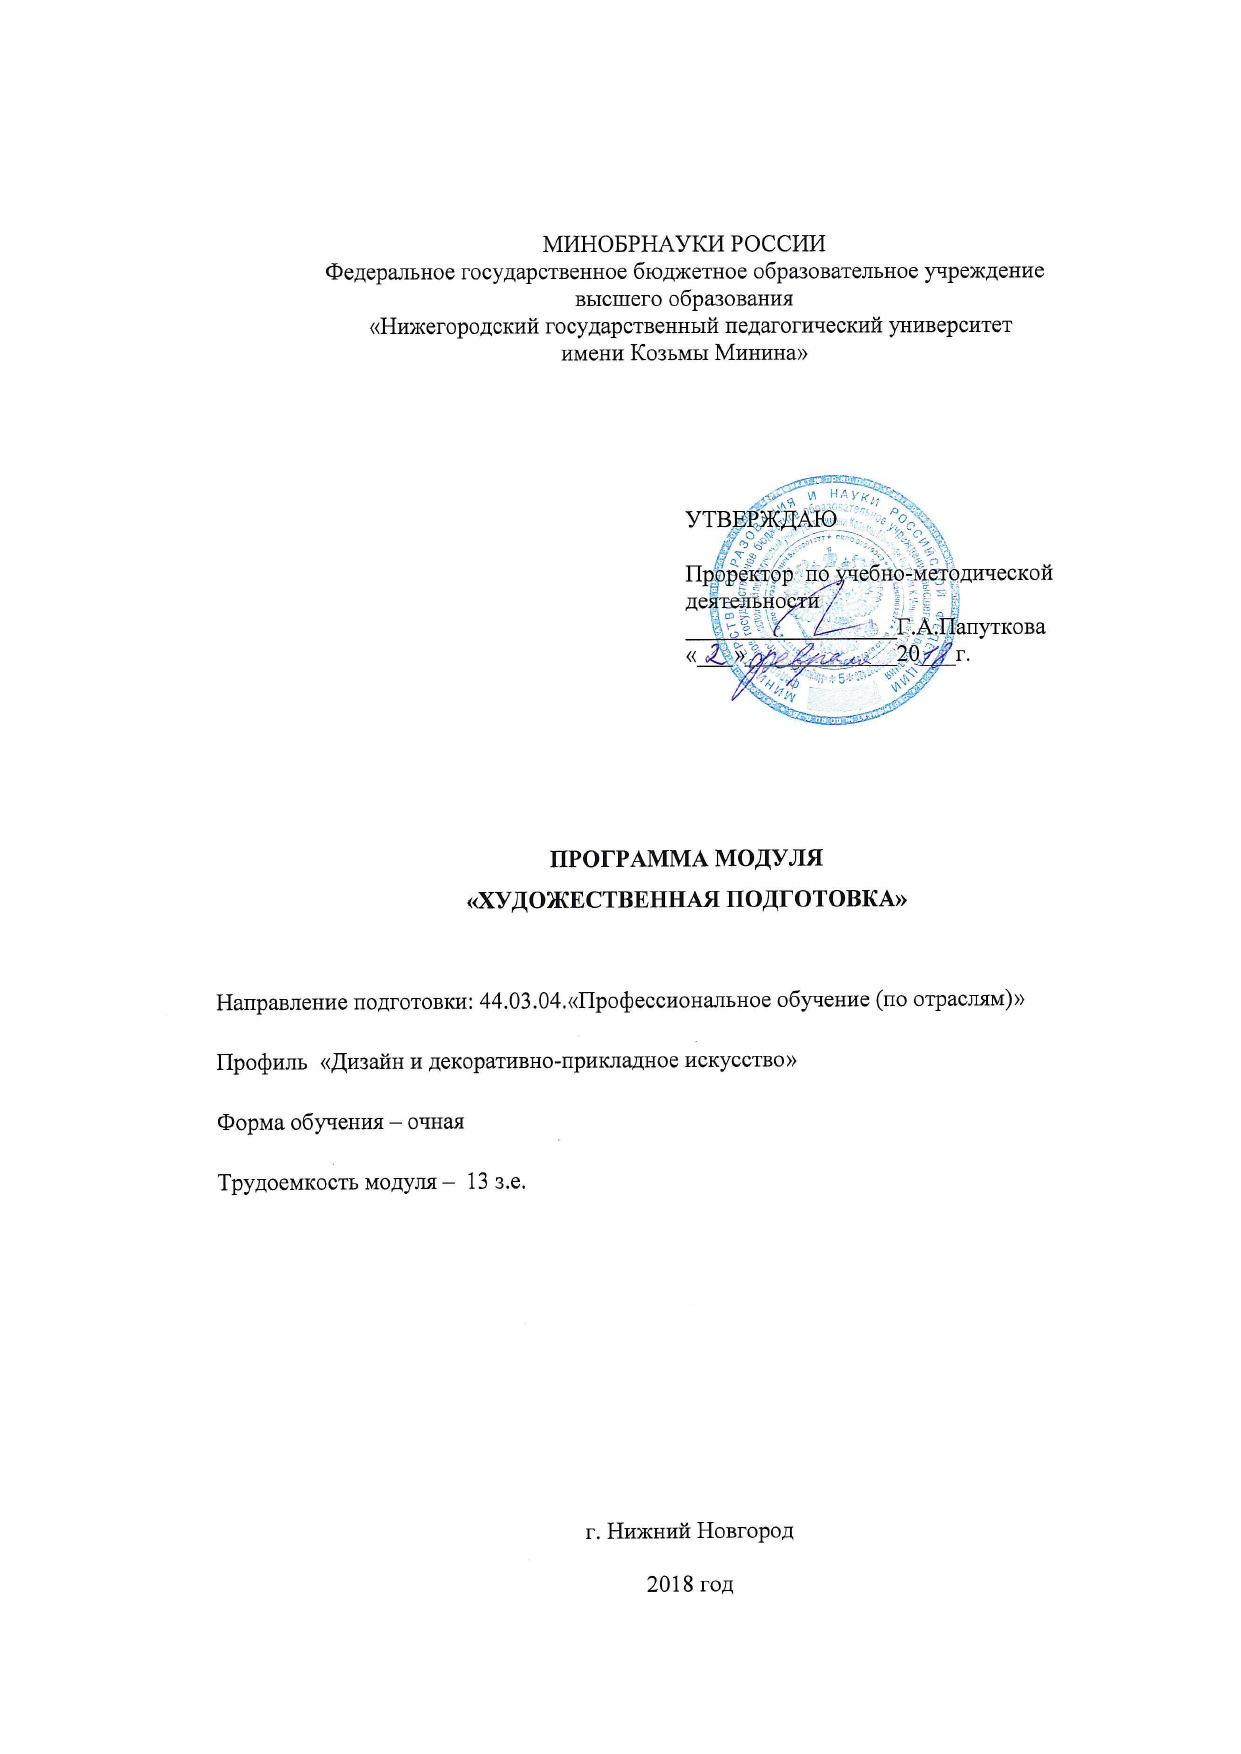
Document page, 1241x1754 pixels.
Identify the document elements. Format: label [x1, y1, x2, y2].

picture [73, 118, 1237, 1630]
